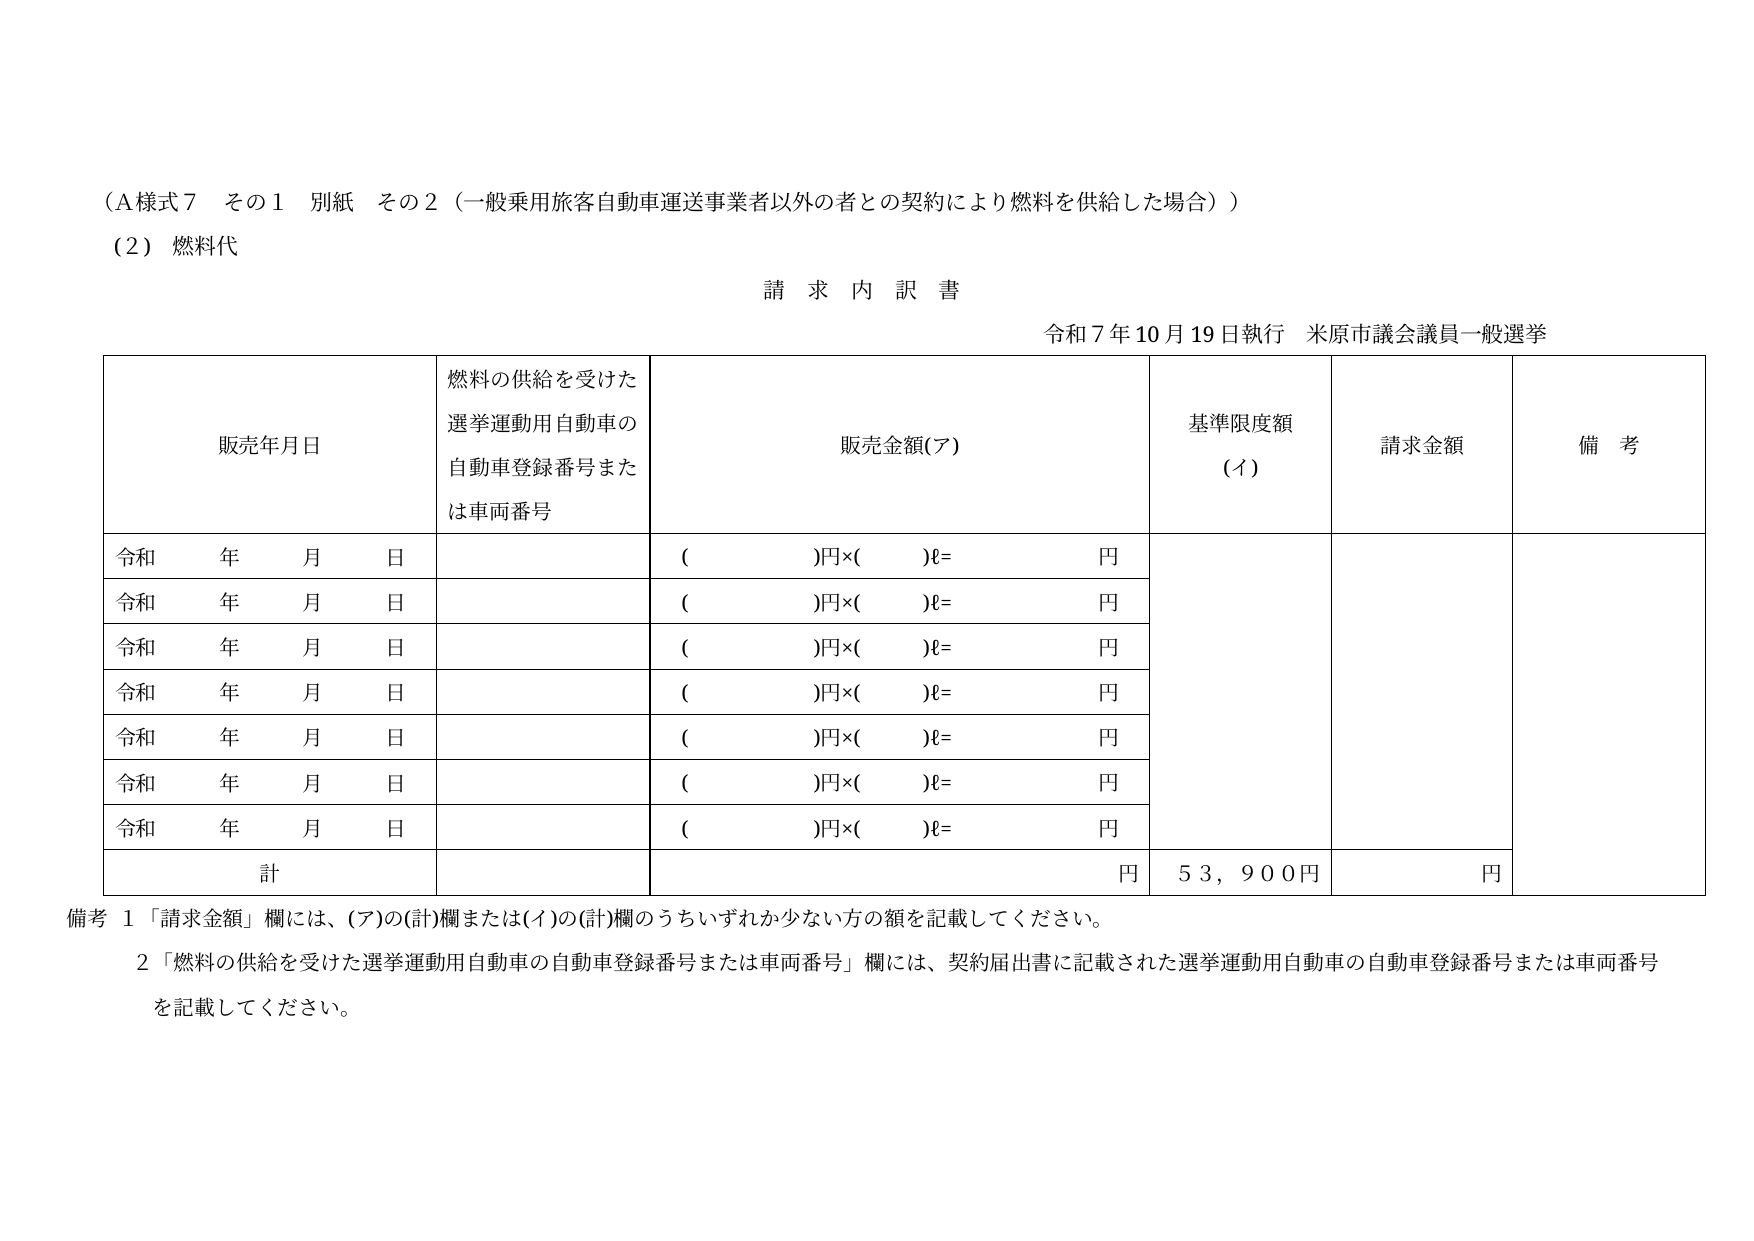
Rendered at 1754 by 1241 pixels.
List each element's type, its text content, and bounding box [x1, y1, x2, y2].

text （Ａ様式７ その１ 別紙 その２（一般乗用旅客自動車運送事業者以外の者との契約により燃料を供給した場合）） [92, 178, 1547, 223]
table_header 請求金額 [1332, 356, 1512, 533]
table_header 基準限度額 (イ) [1150, 356, 1331, 533]
table_cell ５３，９００円 [1150, 850, 1331, 894]
text 令和７年10月19日執行 米原市議会議員一般選挙 [177, 311, 1547, 355]
table_cell 円 [651, 850, 1149, 894]
table_cell 令和 年 月 日 [104, 670, 436, 714]
table_cell [1513, 534, 1705, 894]
table_cell ( )円×( )ℓ= 円 [651, 760, 1149, 804]
text (２) 燃料代 [114, 223, 1547, 267]
table_cell ( )円×( )ℓ= 円 [651, 670, 1149, 714]
table_cell ( )円×( )ℓ= 円 [651, 579, 1149, 623]
table_cell 円 [1332, 850, 1512, 894]
text 備考 １「請求金額」欄には、(ア)の(計)欄または(イ)の(計)欄のうちいずれか少ない方の額を記載してください。 [66, 896, 1547, 940]
table_cell [437, 715, 649, 759]
table_header 備 考 [1513, 356, 1705, 533]
table_cell 令和 年 月 日 [104, 534, 436, 578]
table_cell 令和 年 月 日 [104, 624, 436, 668]
table_cell 計 [104, 850, 436, 894]
table_cell ( )円×( )ℓ= 円 [651, 805, 1149, 849]
table_cell [437, 805, 649, 849]
table_cell [437, 624, 649, 668]
table_header 燃料の供給を受けた選挙運動用自動車の自動車登録番号または車両番号 [437, 356, 649, 533]
table_cell [437, 534, 649, 578]
table_cell 令和 年 月 日 [104, 715, 436, 759]
table_cell ( )円×( )ℓ= 円 [651, 715, 1149, 759]
table_cell 令和 年 月 日 [104, 579, 436, 623]
table_header 販売金額(ア) [651, 356, 1149, 533]
table_cell ( )円×( )ℓ= 円 [651, 624, 1149, 668]
table_cell 令和 年 月 日 [104, 805, 436, 849]
table_cell [437, 760, 649, 804]
table_header 販売年月日 [104, 356, 436, 533]
table_cell [437, 850, 649, 894]
table_cell [1332, 534, 1512, 849]
table_cell ( )円×( )ℓ= 円 [651, 534, 1149, 578]
table_cell [1150, 534, 1331, 849]
text ２「燃料の供給を受けた選挙運動用自動車の自動車登録番号または車両番号」欄には、契約届出書に記載された選挙運動用自動車の自動車登録番号または車両番号を記載してください。 [132, 940, 1667, 1028]
text 請 求 内 訳 書 [177, 267, 1547, 311]
table_cell [437, 579, 649, 623]
table_cell 令和 年 月 日 [104, 760, 436, 804]
table_cell [437, 670, 649, 714]
